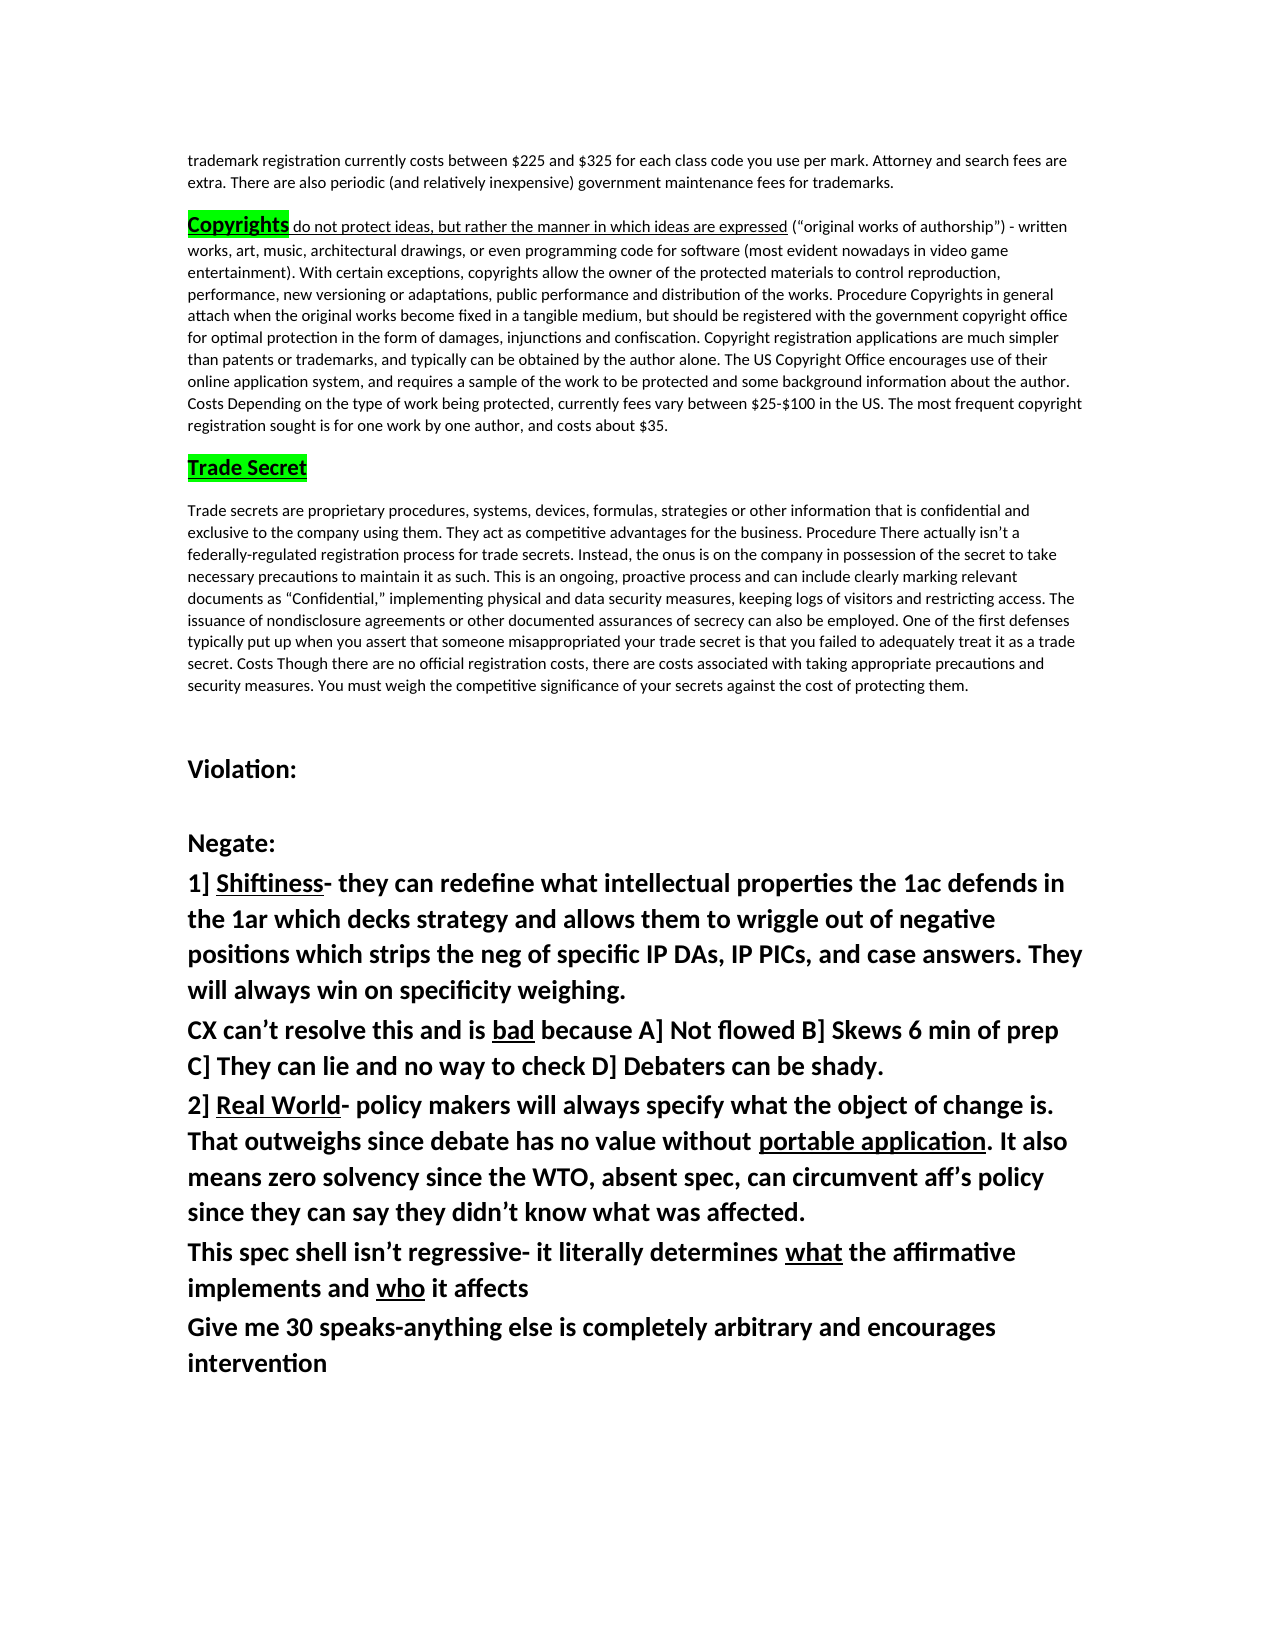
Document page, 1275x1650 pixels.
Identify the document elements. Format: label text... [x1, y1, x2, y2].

subtitle Give me 30 speaks-anything else is completely arbitrary and encourages intervention [187, 1311, 1087, 1379]
subtitle 2] Real World- policy makers will always specify what the object of change is. That outweighs since debate has no value without portable application. It also means zero solvency since the WTO, absent spec, can circumvent aff’s policy since they can say they didn’t know what was affected. [187, 1088, 1087, 1228]
text Trade Secret [187, 453, 1087, 482]
subtitle Negate: [187, 827, 1087, 860]
subtitle Violation: [187, 752, 1087, 786]
subtitle This spec shell isn’t regressive- it literally determines what the affirmative implements and who it affects [187, 1235, 1087, 1304]
subtitle CX can’t resolve this and is bad because A] Not flowed B] Skews 6 min of prep C] They can lie and no way to check D] Debaters can be shady. [187, 1013, 1087, 1082]
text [187, 150, 1087, 192]
text Trade secrets are proprietary procedures, systems, devices, formulas, strategies or other information that is confidential and exclusive to the company using them. They act as competitive advantages for the business. Procedure There actually isn’t a federally-regulated registration process for trade secrets. Instead, the onus is on the company in possession of the secret to take necessary precautions to maintain it as such. This is an ongoing, proactive process and can include clearly marking relevant documents as “Confidential,” implementing physical and data security measures, keeping logs of visitors and restricting access. The issuance of nondisclosure agreements or other documented assurances of secrecy can also be employed. One of the first defenses typically put up when you assert that someone misappropriated your trade secret is that you failed to adequately treat it as a trade secret. Costs Though there are no official registration costs, there are costs associated with taking appropriate precautions and security measures. You must weigh the competitive significance of your secrets against the cost of protecting them. [187, 500, 1087, 696]
text Copyrights do not protect ideas, but rather the manner in which ideas are expressed (“original works of authorship”) - written works, art, music, architectural drawings, or even programming code for software (most evident nowadays in video game entertainment). With certain exceptions, copyrights allow the owner of the protected materials to control reproduction, performance, new versioning or adaptations, public performance and distribution of the works. Procedure Copyrights in general attach when the original works become fixed in a tangible medium, but should be registered with the government copyright office for optimal protection in the form of damages, injunctions and confiscation. Copyright registration applications are much simpler than patents or trademarks, and typically can be obtained by the author alone. The US Copyright Office encourages use of their online application system, and requires a sample of the work to be protected and some background information about the author. Costs Depending on the type of work being protected, currently fees vary between $25-$100 in the US. The most frequent copyright registration sought is for one work by one author, and costs about $35. [187, 210, 1087, 435]
subtitle 1] Shiftiness- they can redefine what intellectual properties the 1ac defends in the 1ar which decks strategy and allows them to wriggle out of negative positions which strips the neg of specific IP DAs, IP PICs, and case answers. They will always win on specificity weighing. [187, 866, 1087, 1006]
